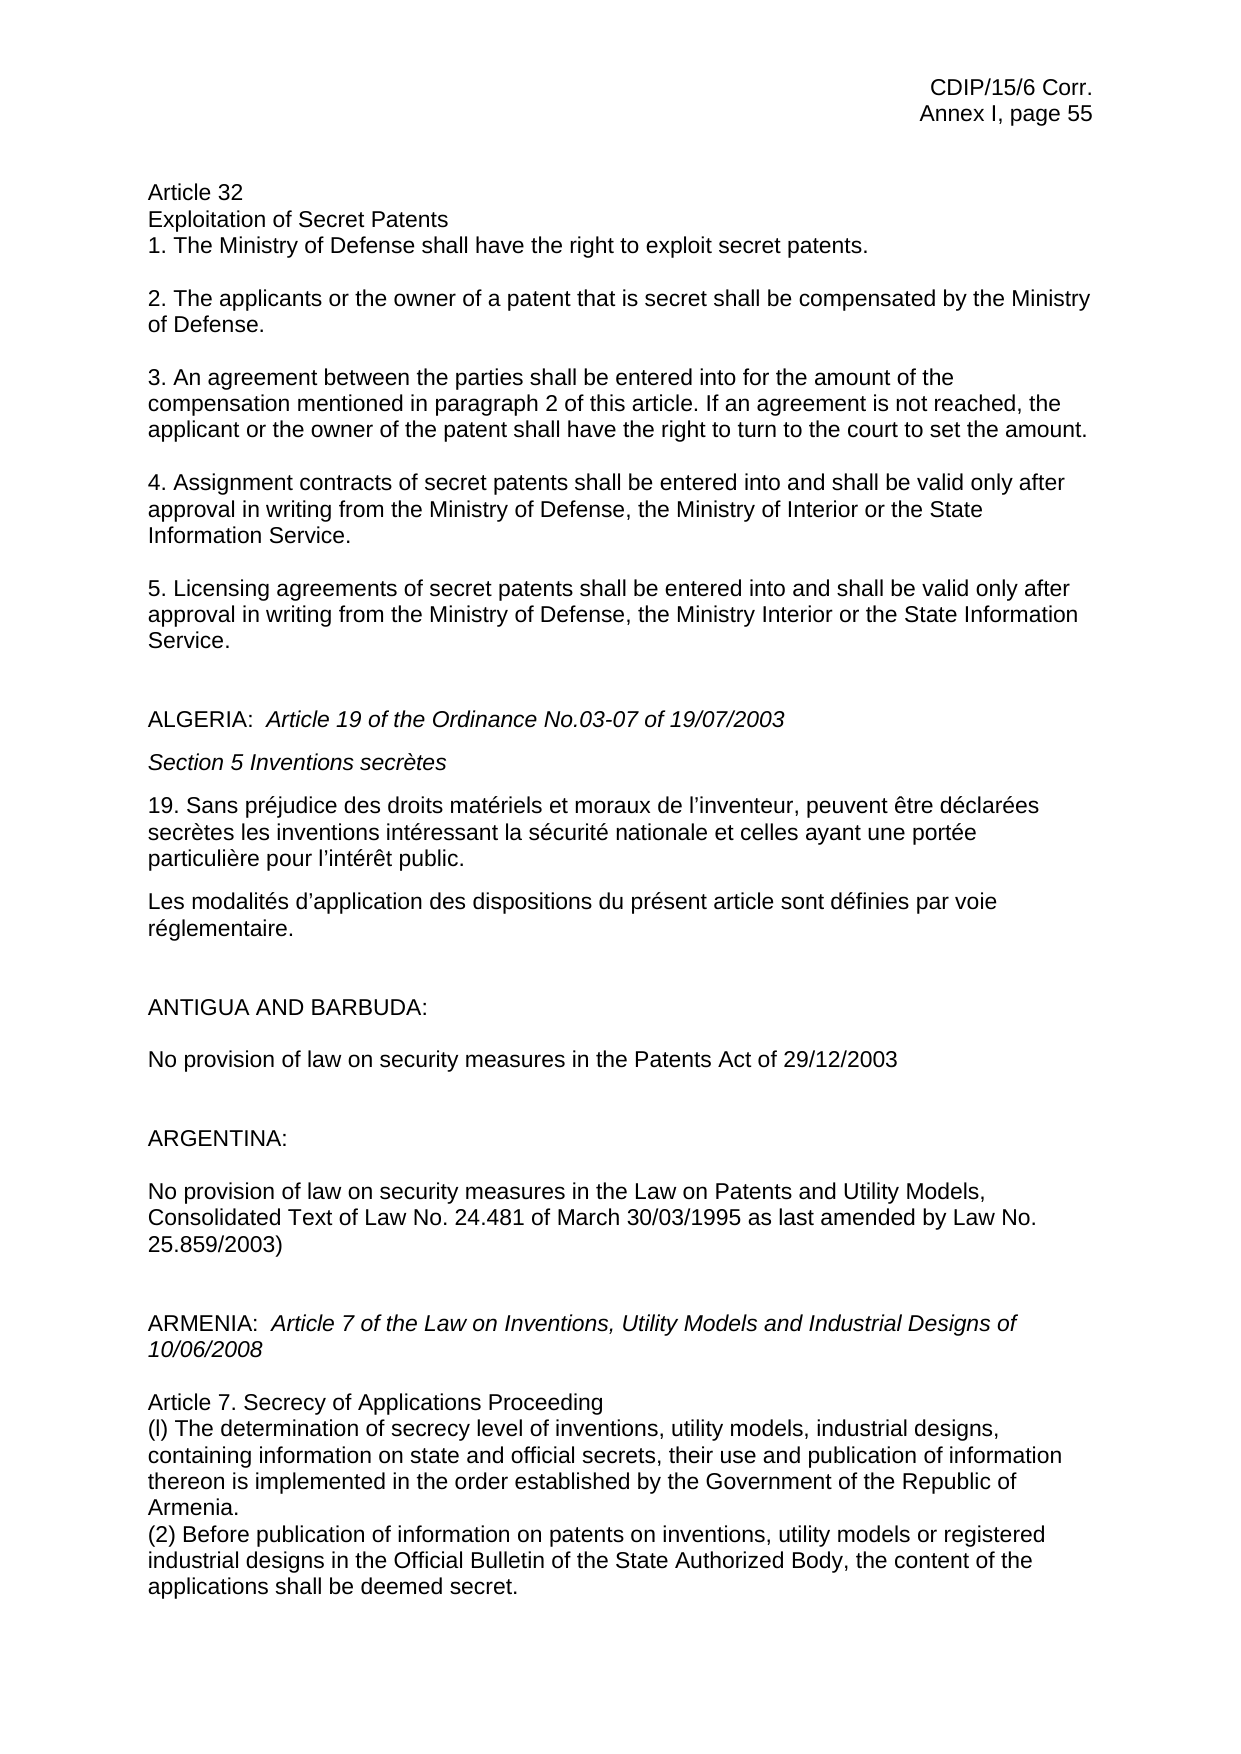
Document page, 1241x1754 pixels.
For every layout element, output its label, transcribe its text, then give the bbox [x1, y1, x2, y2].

text 19. Sans préjudice des droits matériels et moraux de l’inventeur, peuvent être déclarées secrètes les inventions intéressant la sécurité nationale et celles ayant une portée particulière pour l’intérêt public. [148, 792, 1093, 871]
text ARGENTINA: [148, 1125, 1093, 1152]
text 5. Licensing agreements of secret patents shall be entered into and shall be valid only after approval in writing from the Ministry of Defense, the Ministry Interior or the State Information Service. [148, 574, 1093, 654]
text 1. The Ministry of Defense shall have the right to exploit secret patents. [148, 232, 1093, 258]
text Article 7. Secrecy of Applications Proceeding [148, 1389, 1093, 1415]
text 4. Assignment contracts of secret patents shall be entered into and shall be valid only after approval in writing from the Ministry of Defense, the Ministry of Interior or the State Information Service. [148, 469, 1093, 548]
text Les modalités d’application des dispositions du présent article sont définies par voie réglementaire. [148, 888, 1093, 941]
text No provision of law on security measures in the Patents Act of 29/12/2003 [148, 1046, 1093, 1073]
text 2. The applicants or the owner of a patent that is secret shall be compensated by the Ministry of Defense. [148, 285, 1093, 337]
text ALGERIA: Article 19 of the Ordinance No.03-07 of 19/07/2003 [148, 706, 1093, 733]
text (l) The determination of secrecy level of inventions, utility models, industrial designs, containing information on state and official secrets, their use and publication of information thereon is implemented in the order established by the Government of the Republic of Armenia. [148, 1415, 1093, 1521]
text Section 5 Inventions secrètes [148, 749, 1093, 776]
text 3. An agreement between the parties shall be entered into for the amount of the compensation mentioned in paragraph 2 of this article. If an agreement is not reached, the applicant or the owner of the patent shall have the right to turn to the court to set the amount. [148, 364, 1093, 443]
text (2) Before publication of information on patents on inventions, utility models or registered industrial designs in the Official Bulletin of the State Authorized Body, the content of the applications shall be deemed secret. [148, 1521, 1093, 1600]
text Article 32 [148, 179, 1093, 206]
text Exploitation of Secret Patents [148, 206, 1093, 232]
text No provision of law on security measures in the Law on Patents and Utility Models, Consolidated Text of Law No. 24.481 of March 30/03/1995 as last amended by Law No. 25.859/2003) [148, 1178, 1093, 1257]
text ANTIGUA AND BARBUDA: [148, 993, 1093, 1020]
text ARMENIA: Article 7 of the Law on Inventions, Utility Models and Industrial Designs of 10/06/2008 [148, 1310, 1093, 1362]
